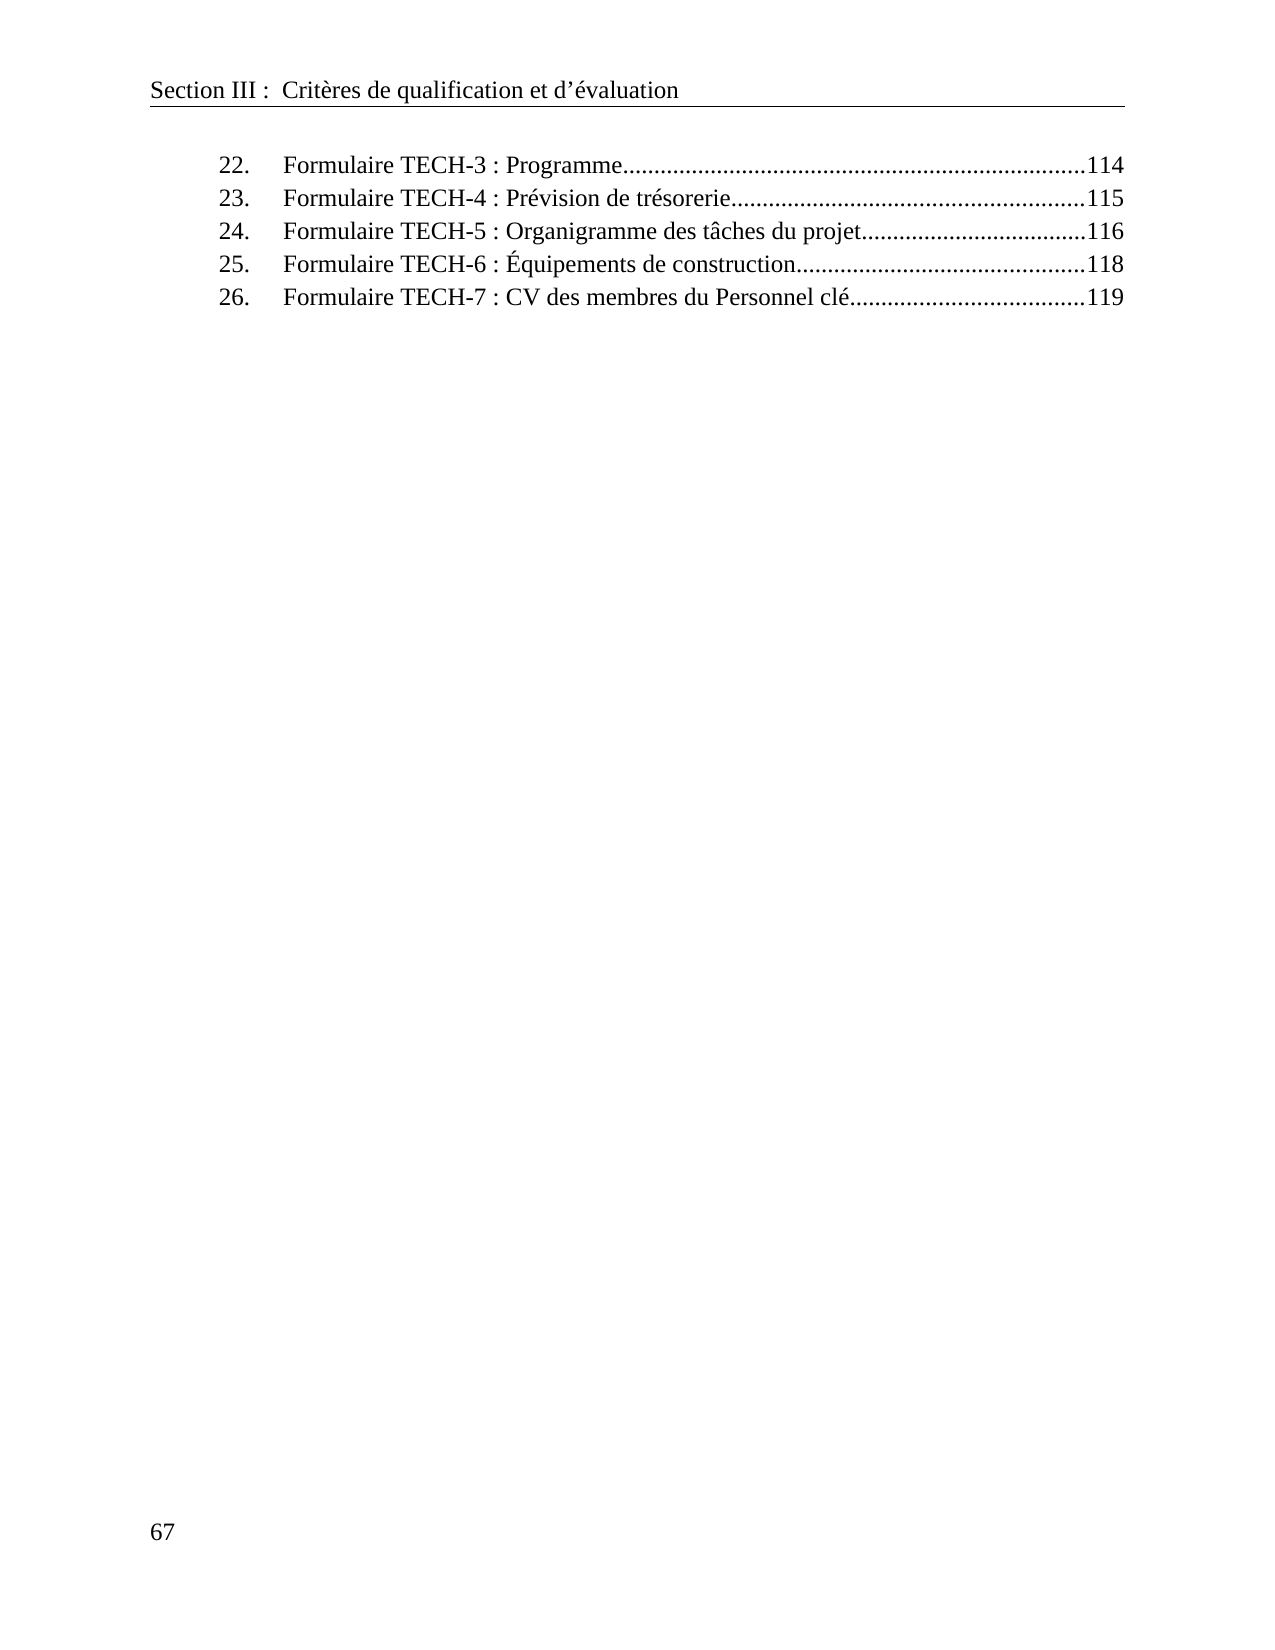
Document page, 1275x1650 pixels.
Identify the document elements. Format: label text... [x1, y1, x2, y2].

text 25. Formulaire TECH-6 : Équipements de construction 118 [219, 249, 1125, 278]
text 23. Formulaire TECH-4 : Prévision de trésorerie 115 [219, 183, 1125, 212]
text 24. Formulaire TECH-5 : Organigramme des tâches du projet 116 [219, 216, 1125, 245]
text 22. Formulaire TECH-3 : Programme 114 [219, 150, 1125, 179]
text 26. Formulaire TECH-7 : CV des membres du Personnel clé 119 [219, 282, 1125, 311]
